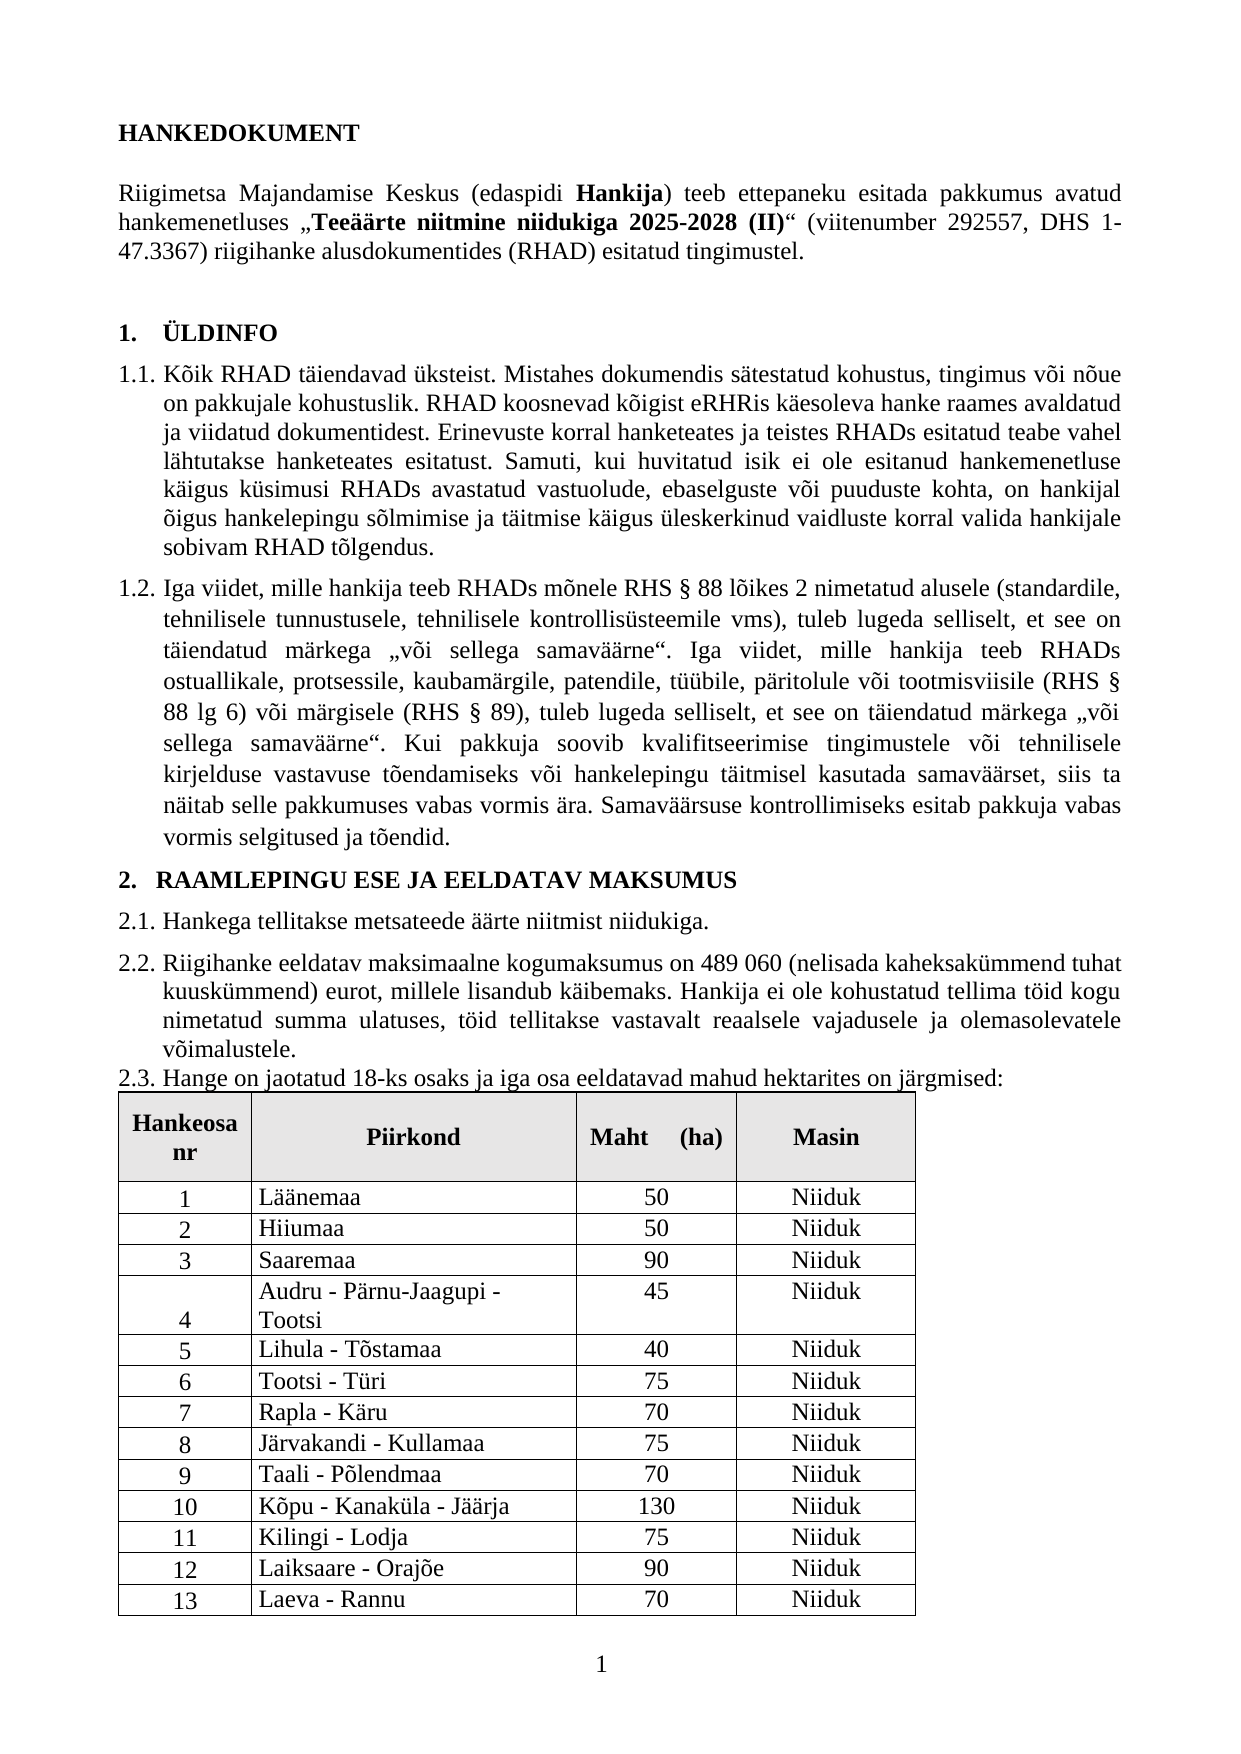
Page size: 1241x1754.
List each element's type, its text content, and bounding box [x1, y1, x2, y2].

table_cell Kilingi - Lodja [252, 1522, 576, 1552]
table_cell Saaremaa [252, 1245, 576, 1275]
table_cell Niiduk [737, 1276, 915, 1333]
table_cell 75 [577, 1366, 736, 1396]
table_cell Niiduk [737, 1245, 915, 1275]
table_cell 50 [577, 1214, 736, 1244]
table_cell Niiduk [737, 1182, 915, 1212]
table_cell Järvakandi - Kullamaa [252, 1428, 576, 1458]
table_cell 75 [577, 1428, 736, 1458]
table_cell Niiduk [737, 1335, 915, 1365]
table_cell 50 [577, 1182, 736, 1212]
table_cell 1 [119, 1182, 251, 1212]
table_cell 75 [577, 1522, 736, 1552]
text Hange on jaotatud 18-ks osaks ja iga osa eeldatavad mahud hektarites on järgmised: [118, 1063, 1122, 1091]
text Kõik RHAD täiendavad üksteist. Mistahes dokumendis sätestatud kohustus, tingimus või nõue on pakkujale kohustuslik. RHAD koosnevad kõigist eRHRis käesoleva hanke raames avaldatud ja viidatud dokumentidest. Erinevuste korral hanketeates ja teistes RHADs esitatud teabe vahel lähtutakse hanketeates esitatust. Samuti, kui huvitatud isik ei ole esitanud hankemenetluse käigus küsimusi RHADs avastatud vastuolude, ebaselguste või puuduste kohta, on hankijal õigus hankelepingu sõlmimise ja täitmise käigus üleskerkinud vaidluste korral valida hankijale sobivam RHAD tõlgendus. [118, 359, 1122, 561]
table_cell Niiduk [737, 1522, 915, 1552]
table_cell Audru - Pärnu-Jaagupi - Tootsi [252, 1276, 576, 1333]
table_cell Niiduk [737, 1428, 915, 1458]
table_cell Hiiumaa [252, 1214, 576, 1244]
table_header Masin [737, 1093, 915, 1181]
table_cell 90 [577, 1553, 736, 1583]
table_header Hankeosa nr [119, 1093, 251, 1181]
table_cell 4 [119, 1276, 251, 1333]
table_cell 10 [119, 1491, 251, 1521]
list HANKEDOKUMENT [118, 118, 1122, 147]
table_header Maht (ha) [577, 1093, 736, 1181]
table_cell 70 [577, 1397, 736, 1427]
table_cell 90 [577, 1245, 736, 1275]
table_cell 5 [119, 1335, 251, 1365]
table_cell Taali - Põlendmaa [252, 1460, 576, 1490]
table_cell Niiduk [737, 1397, 915, 1427]
table_cell 8 [119, 1428, 251, 1458]
table_cell 45 [577, 1276, 736, 1333]
table_cell 70 [577, 1585, 736, 1615]
table_cell Niiduk [737, 1585, 915, 1615]
text Iga viidet, mille hankija teeb RHADs mõnele RHS § 88 lõikes 2 nimetatud alusele (standardile, tehnilisele tunnustusele, tehnilisele kontrollisüsteemile vms), tuleb lugeda selliselt, et see on täiendatud märkega „või sellega samaväärne“. Iga viidet, mille hankija teeb RHADs ostuallikale, protsessile, kaubamärgile, patendile, tüübile, päritolule või tootmisviisile (RHS § 88 lg 6) või märgisele (RHS § 89), tuleb lugeda selliselt, et see on täiendatud märkega „või sellega samaväärne“. Kui pakkuja soovib kvalifitseerimise tingimustele või tehnilisele kirjelduse vastavuse tõendamiseks või hankelepingu täitmisel kasutada samaväärset, siis ta näitab selle pakkumuses vabas vormis ära. Samaväärsuse kontrollimiseks esitab pakkuja vabas vormis selgitused ja tõendid. [118, 573, 1122, 850]
list ÜLDINFO [118, 318, 1122, 347]
table_cell Niiduk [737, 1366, 915, 1396]
table_cell Niiduk [737, 1553, 915, 1583]
table_cell 13 [119, 1585, 251, 1615]
table_cell 11 [119, 1522, 251, 1552]
table_cell 130 [577, 1491, 736, 1521]
table_header Piirkond [252, 1093, 576, 1181]
table_cell Niiduk [737, 1491, 915, 1521]
table_cell 2 [119, 1214, 251, 1244]
table_cell Laiksaare - Orajõe [252, 1553, 576, 1583]
table_cell 70 [577, 1460, 736, 1490]
table_cell 12 [119, 1553, 251, 1583]
table_cell Kõpu - Kanaküla - Jäärja [252, 1491, 576, 1521]
table_cell Tootsi - Türi [252, 1366, 576, 1396]
text Riigihanke eeldatav maksimaalne kogumaksumus on 489 060 (nelisada kaheksakümmend tuhat kuuskümmend) eurot, millele lisandub käibemaks. Hankija ei ole kohustatud tellima töid kogu nimetatud summa ulatuses, töid tellitakse vastavalt reaalsele vajadusele ja olemasolevatele võimalustele. [118, 948, 1122, 1063]
table_cell Läänemaa [252, 1182, 576, 1212]
list RAAMLEPINGU ESE JA EELDATAV MAKSUMUS [118, 865, 1122, 894]
text Hankega tellitakse metsateede äärte niitmist niidukiga. [118, 906, 1122, 935]
table_cell 40 [577, 1335, 736, 1365]
table_cell 3 [119, 1245, 251, 1275]
table_cell Niiduk [737, 1214, 915, 1244]
table_cell 7 [119, 1397, 251, 1427]
table_cell 9 [119, 1460, 251, 1490]
list Riigimetsa Majandamise Keskus (edaspidi Hankija) teeb ettepaneku esitada pakkumus avatud hankemenetluses „Teeäärte niitmine niidukiga 2025-2028 (II)“ (viitenumber 292557, DHS 1-47.3367) riigihanke alusdokumentides (RHAD) esitatud tingimustel. [118, 178, 1122, 264]
table_cell Niiduk [737, 1460, 915, 1490]
table_cell Laeva - Rannu [252, 1585, 576, 1615]
table_cell Lihula - Tõstamaa [252, 1335, 576, 1365]
table_cell 6 [119, 1366, 251, 1396]
table_cell Rapla - Käru [252, 1397, 576, 1427]
